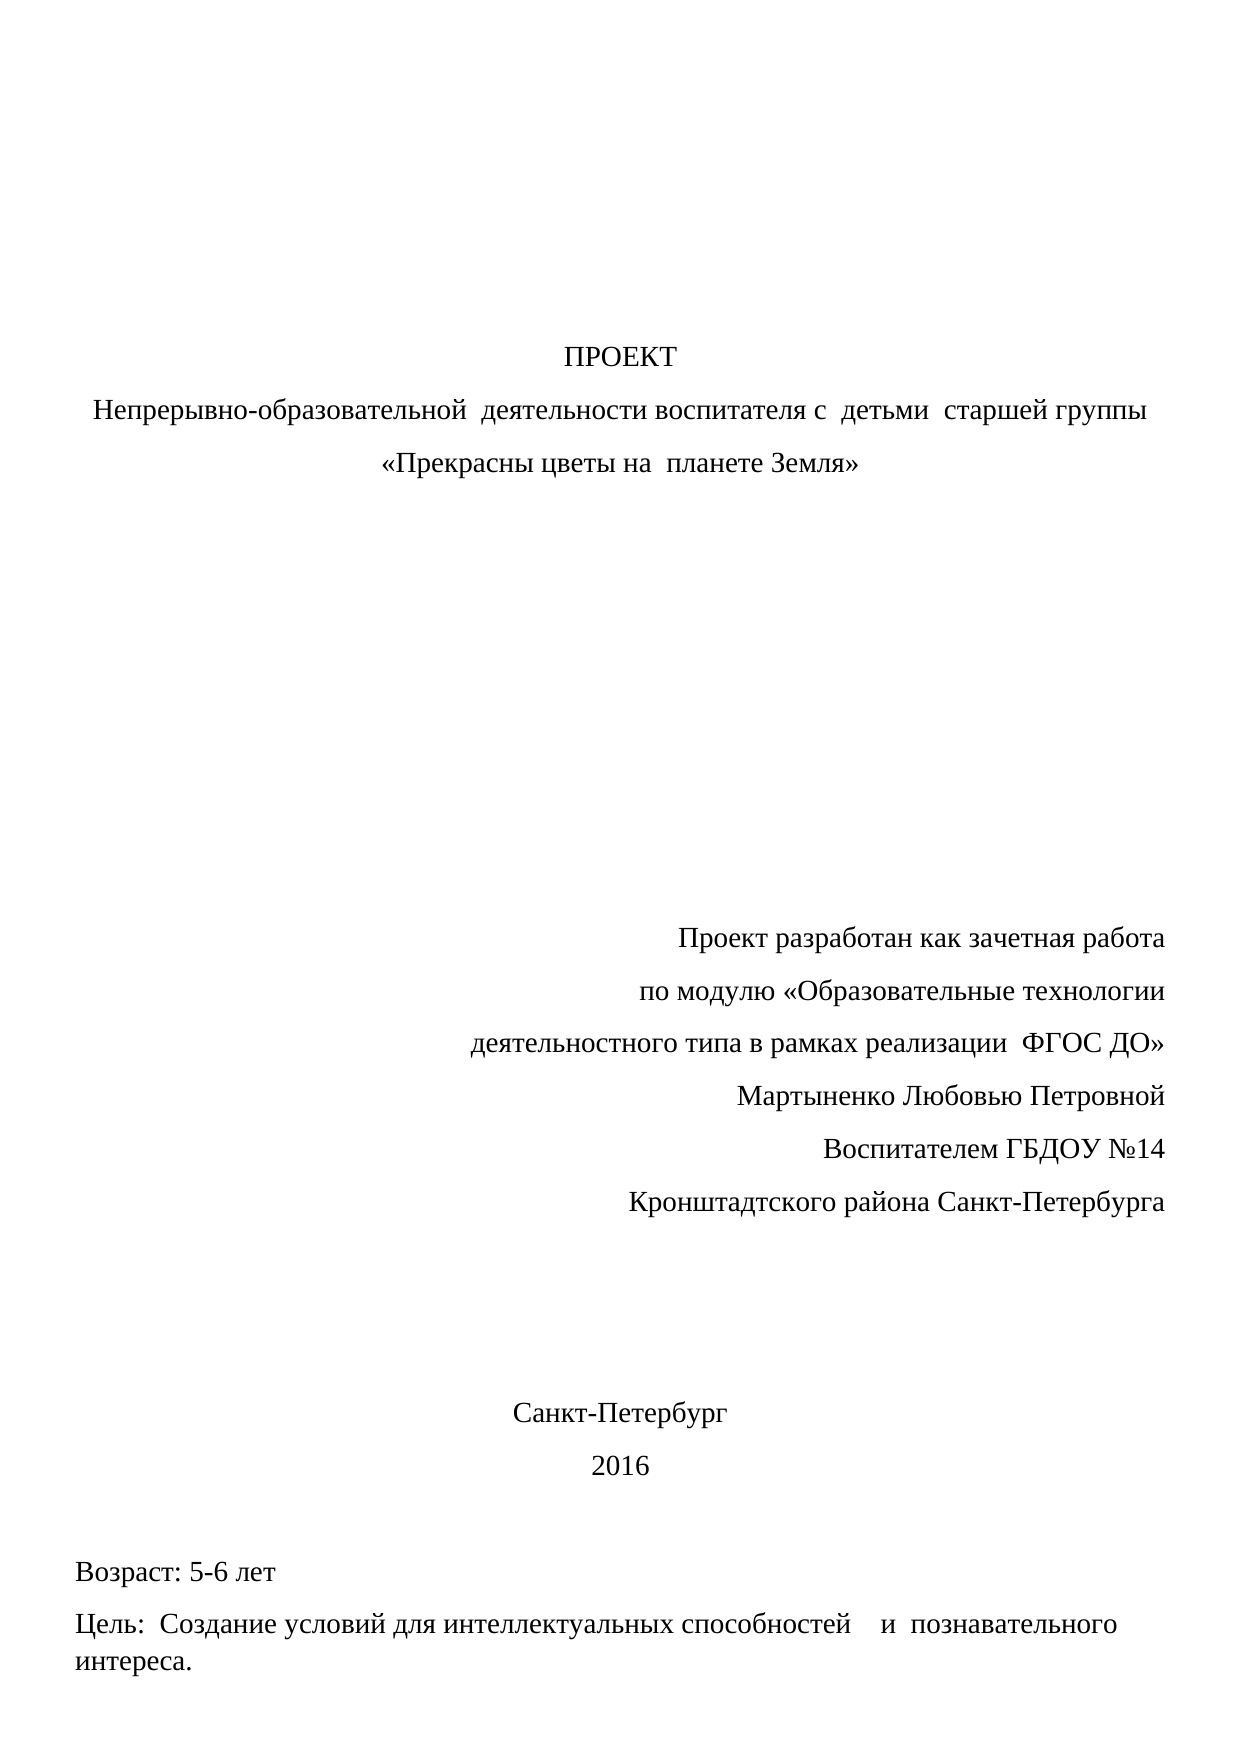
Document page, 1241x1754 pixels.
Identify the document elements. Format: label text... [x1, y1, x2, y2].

text ПРОЕКТ [75, 339, 1165, 373]
text Проект разработан как зачетная работа [75, 920, 1165, 953]
text деятельностного типа в рамках реализации ФГОС ДО» [75, 1026, 1165, 1059]
text 2016 [75, 1448, 1165, 1482]
text Воспитателем ГБДОУ №14 [75, 1131, 1165, 1165]
text по модулю «Образовательные технологии [75, 973, 1165, 1006]
text Санкт-Петербург [75, 1395, 1165, 1429]
text Мартыненко Любовью Петровной [75, 1078, 1165, 1112]
text Цель: Создание условий для интеллектуальных способностей и познавательного интереса. [75, 1607, 1165, 1676]
text Возраст: 5-6 лет [75, 1554, 1165, 1587]
text «Прекрасны цветы на планете Земля» [75, 445, 1165, 478]
text Кронштадтского района Санкт-Петербурга [75, 1184, 1165, 1218]
text Непрерывно-образовательной деятельности воспитателя с детьми старшей группы [75, 392, 1165, 425]
